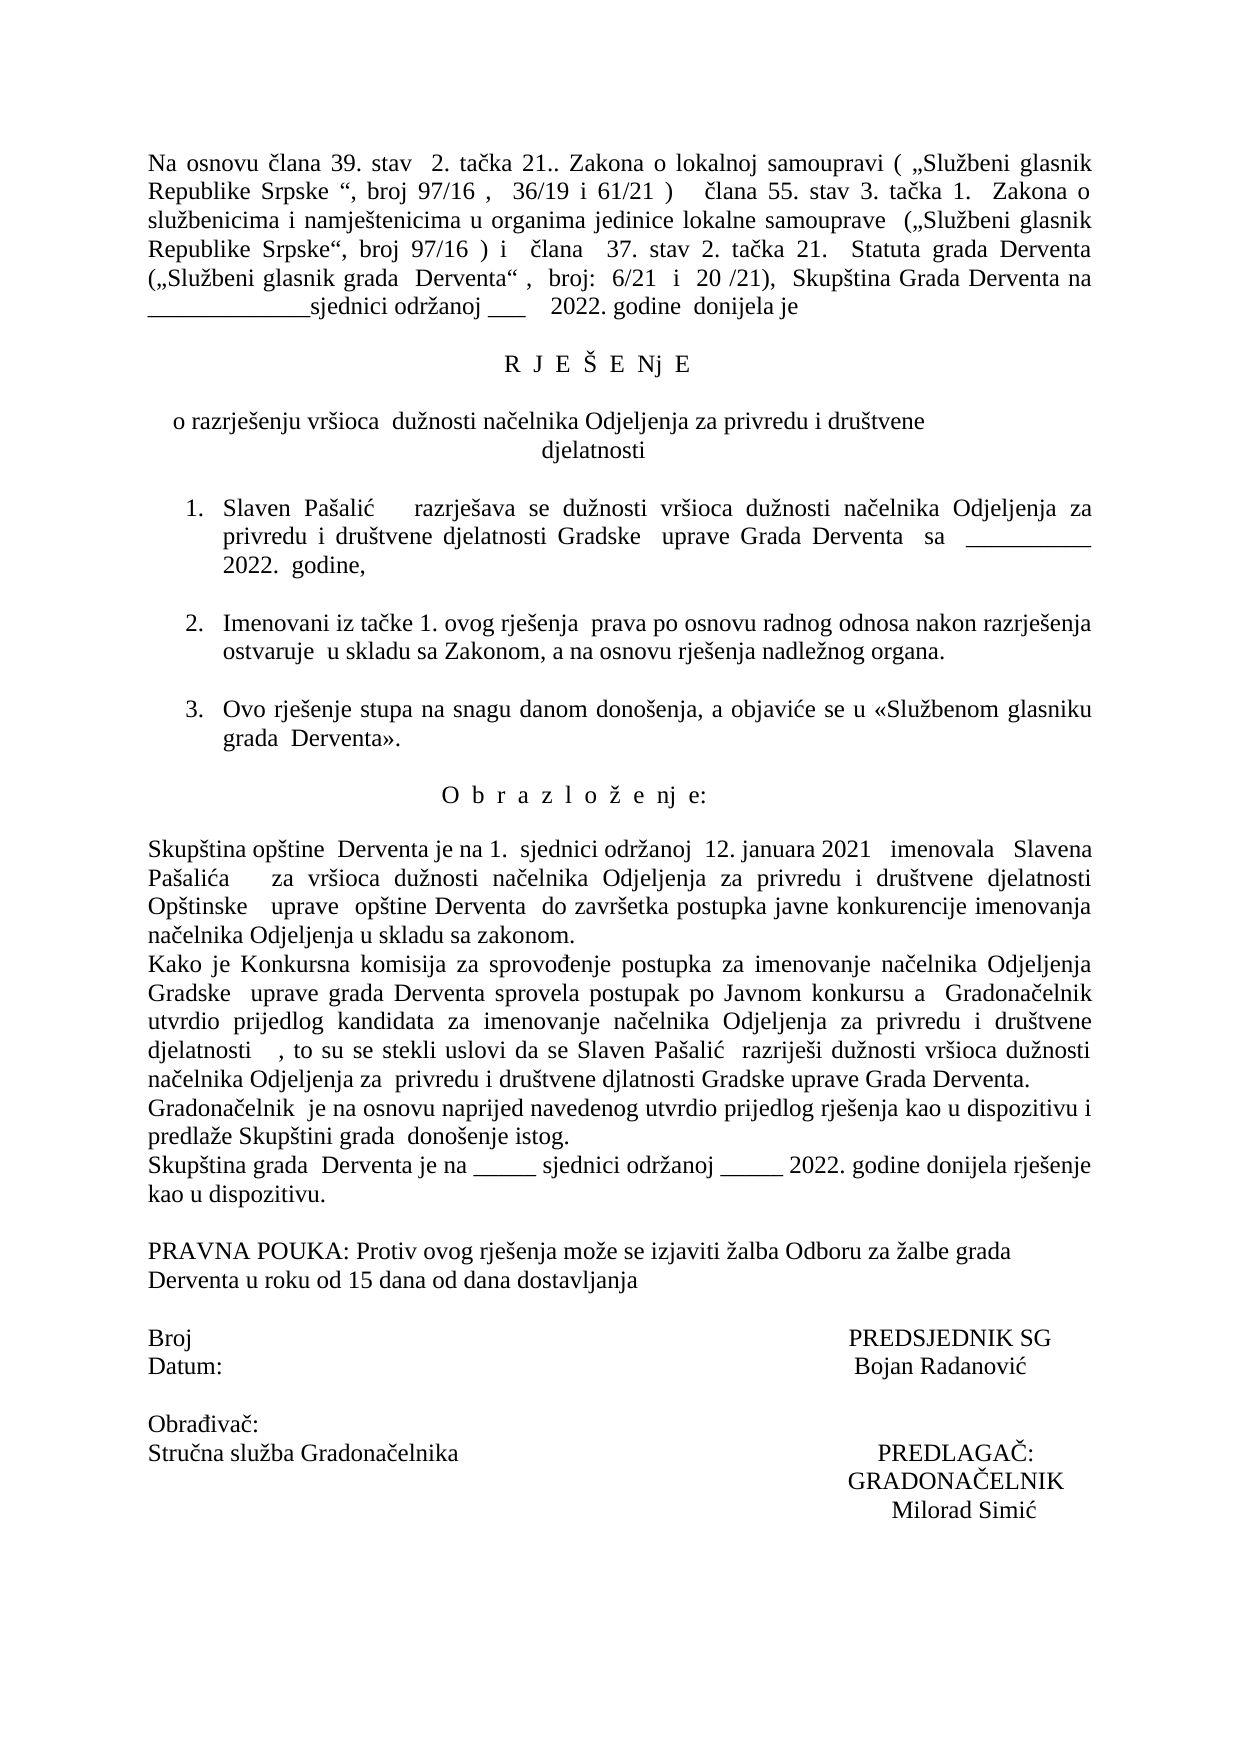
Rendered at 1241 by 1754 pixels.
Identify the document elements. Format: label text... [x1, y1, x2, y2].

list Ovo rješenje stupa na snagu danom donošenja, a objaviće se u «Službenom glasniku grada Derventa». [185, 694, 1093, 751]
text o razrješenju vršioca dužnosti načelnika Odjeljenja za privredu i društvene [148, 406, 1093, 435]
text Skupština grada Derventa je na _____ sjednici održanoj _____ 2022. godine donijela rješenje kao u dispozitivu. [148, 1150, 1093, 1208]
text Skupština opštine Derventa je na 1. sjednici održanoj 12. januara 2021 imenovala Slavena Pašalića za vršioca dužnosti načelnika Odjeljenja za privredu i društvene djelatnosti Opštinske uprave opštine Derventa do završetka postupka javne konkurencije imenovanja načelnika Odjeljenja u skladu sa zakonom. [148, 834, 1093, 949]
text Gradonačelnik je na osnovu naprijed navedenog utvrdio prijedlog rješenja kao u dispozitivu i predlaže Skupštini grada donošenje istog. [148, 1093, 1093, 1150]
text djelatnosti [148, 435, 1093, 464]
text Obrađivač: [148, 1409, 1093, 1438]
text PRAVNA POUKA: Protiv ovog rješenja može se izjaviti žalba Odboru za žalbe grada Derventa u roku od 15 dana od dana dostavljanja [148, 1236, 1093, 1294]
text GRADONAČELNIK [148, 1466, 1093, 1495]
text O b r a z l o ž e nj e: [148, 780, 1093, 809]
list Imenovani iz tačke 1. ovog rješenja prava po osnovu radnog odnosa nakon razrješenja ostvaruje u skladu sa Zakonom, a na osnovu rješenja nadležnog organa. [185, 608, 1093, 665]
text Na osnovu člana 39. stav 2. tačka 21.. Zakona o lokalnoj samoupravi ( „Službeni glasnik Republike Srpske “, broj 97/16 , 36/19 i 61/21 ) člana 55. stav 3. tačka 1. Zakona o službenicima i namještenicima u organima jedinice lokalne samouprave („Službeni glasnik Republike Srpske“, broj 97/16 ) i člana 37. stav 2. tačka 21. Statuta grada Derventa („Službeni glasnik grada Derventa“ , broj: 6/21 i 20 /21), Skupština Grada Derventa na _____________sjednici održanoj ___ 2022. godine donijela je [148, 148, 1093, 320]
text Broj PREDSJEDNIK SG [148, 1323, 1093, 1351]
text Stručna služba Gradonačelnika PREDLAGAČ: [148, 1438, 1093, 1466]
text Kako je Konkursna komisija za sprovođenje postupka za imenovanje načelnika Odjeljenja Gradske uprave grada Derventa sprovela postupak po Javnom konkursu a Gradonačelnik utvrdio prijedlog kandidata za imenovanje načelnika Odjeljenja za privredu i društvene djelatnosti , to su se stekli uslovi da se Slaven Pašalić razriješi dužnosti vršioca dužnosti načelnika Odjeljenja za privredu i društvene djlatnosti Gradske uprave Grada Derventa. [148, 949, 1093, 1093]
list Slaven Pašalić razrješava se dužnosti vršioca dužnosti načelnika Odjeljenja za privredu i društvene djelatnosti Gradske uprave Grada Derventa sa __________ 2022. godine, [185, 493, 1093, 579]
text Milorad Simić [148, 1495, 1093, 1524]
text Datum: Bojan Radanović [148, 1351, 1093, 1380]
text R J E Š E Nj E [148, 349, 1093, 378]
